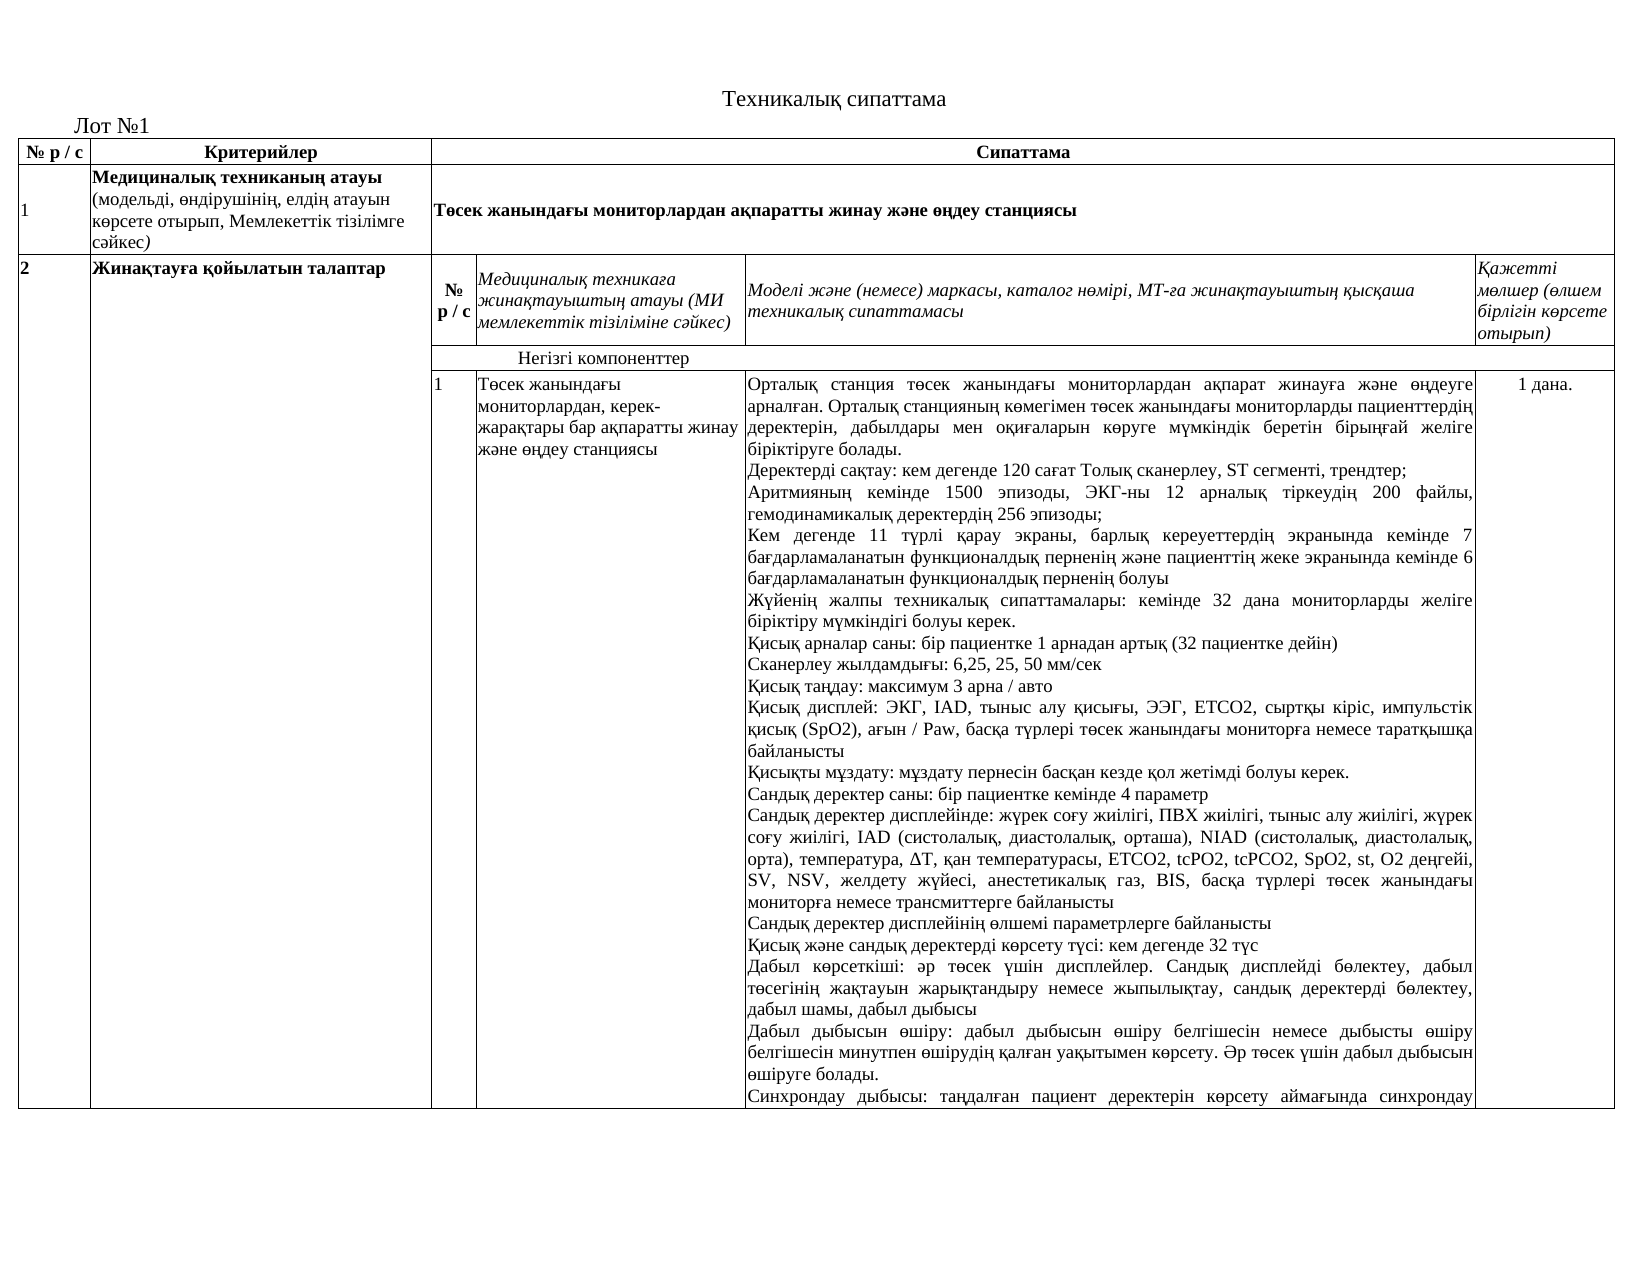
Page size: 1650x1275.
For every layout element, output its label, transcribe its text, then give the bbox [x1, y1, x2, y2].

table_cell Моделі және (немесе) маркасы, каталог нөмірі, МТ-ға жинақтауыштың қысқаша техникалық сипаттамасы [746, 255, 1475, 345]
table_cell Негізгі компоненттер [432, 346, 1614, 370]
table_cell Қажетті мөлшер (өлшем бірлігін көрсете отырып) [1476, 255, 1614, 345]
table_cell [477, 371, 745, 1108]
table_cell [746, 371, 1475, 1108]
text Лот №1 [74, 112, 1595, 138]
table_cell Жинақтауға қойылатын талаптар [91, 255, 431, 1108]
table_cell 1 дана. [1476, 371, 1614, 1108]
table_cell 1 [432, 371, 476, 1108]
table_cell 2 [19, 255, 90, 1108]
text Техникалық сипаттама [74, 85, 1595, 112]
table_cell Медициналық техниканың атауы (модельді, өндірушінің, елдің атауын көрсете отырып, Мемлекеттік тізілімге сәйкес) [91, 165, 431, 254]
table_cell Төсек жанындағы мониторлардан ақпаратты жинау және өңдеу станциясы [432, 165, 1614, 254]
table_header Критерийлер [91, 139, 431, 164]
table_header Сипаттама [432, 139, 1614, 164]
table_cell № р / с [432, 255, 476, 345]
table_cell 1 [19, 165, 90, 254]
table_cell Медициналық техникаға жинақтауыштың атауы (МИ мемлекеттік тізіліміне сәйкес) [477, 255, 745, 345]
table_header № р / с [19, 139, 90, 164]
